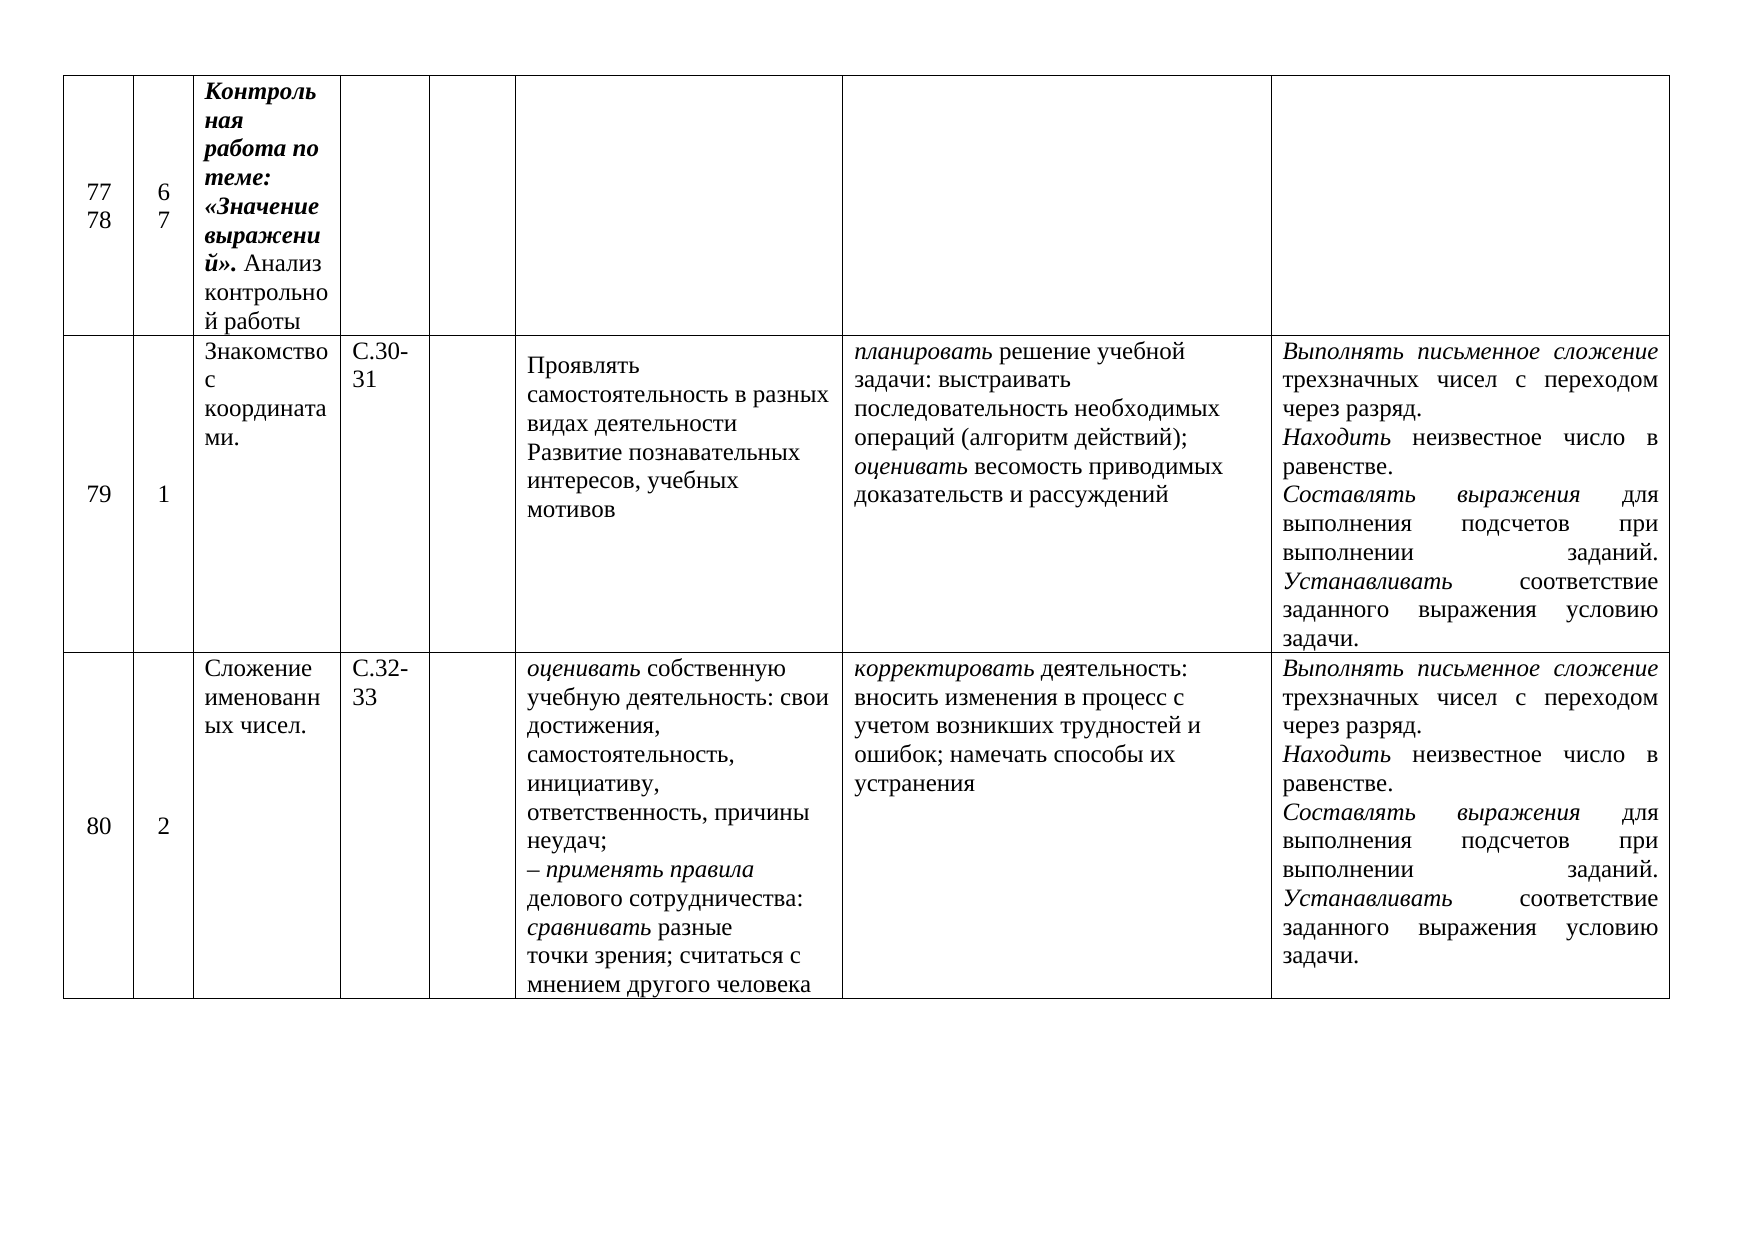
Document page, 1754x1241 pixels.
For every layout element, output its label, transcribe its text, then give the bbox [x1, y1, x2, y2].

table_cell [341, 76, 429, 335]
table_cell 2 [134, 653, 193, 998]
table_cell планировать решение учебной задачи: выстраивать последовательность необходимых операций (алгоритм действий); оценивать весомость приводимых доказательств и рассуждений [843, 336, 1271, 652]
table_cell 79 [64, 336, 133, 652]
table_cell [430, 76, 515, 335]
table_cell [1272, 76, 1669, 335]
table_cell корректировать деятельность: вносить изменения в процесс с учетом возникших трудностей и ошибок; намечать способы их устранения [843, 653, 1271, 998]
table_cell [843, 76, 1271, 335]
table_cell С.30-31 [341, 336, 429, 652]
table_cell Контрольная работа по теме: «Значение выражений». Анализ контрольной работы [194, 76, 340, 335]
table_cell оценивать собственную учебную деятельность: свои достижения, самостоятельность, инициативу, ответственность, причины неудач; – применять правила делового сотрудничества: сравнивать разные точки зрения; считаться с мнением другого человека [516, 653, 842, 998]
table_cell С.32-33 [341, 653, 429, 998]
table_cell 77 78 [64, 76, 133, 335]
table_cell Проявлять самостоятельность в разных видах деятельности Развитие познавательных интересов, учебных мотивов [516, 336, 842, 652]
table_cell 1 [134, 336, 193, 652]
table_cell [516, 76, 842, 335]
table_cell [1272, 653, 1669, 998]
table_cell Сложение именованных чисел. [194, 653, 340, 998]
table_cell 6 7 [134, 76, 193, 335]
table_cell Знакомство с координатами. [194, 336, 340, 652]
table_cell [430, 336, 515, 652]
table_cell [430, 653, 515, 998]
table_cell 80 [64, 653, 133, 998]
